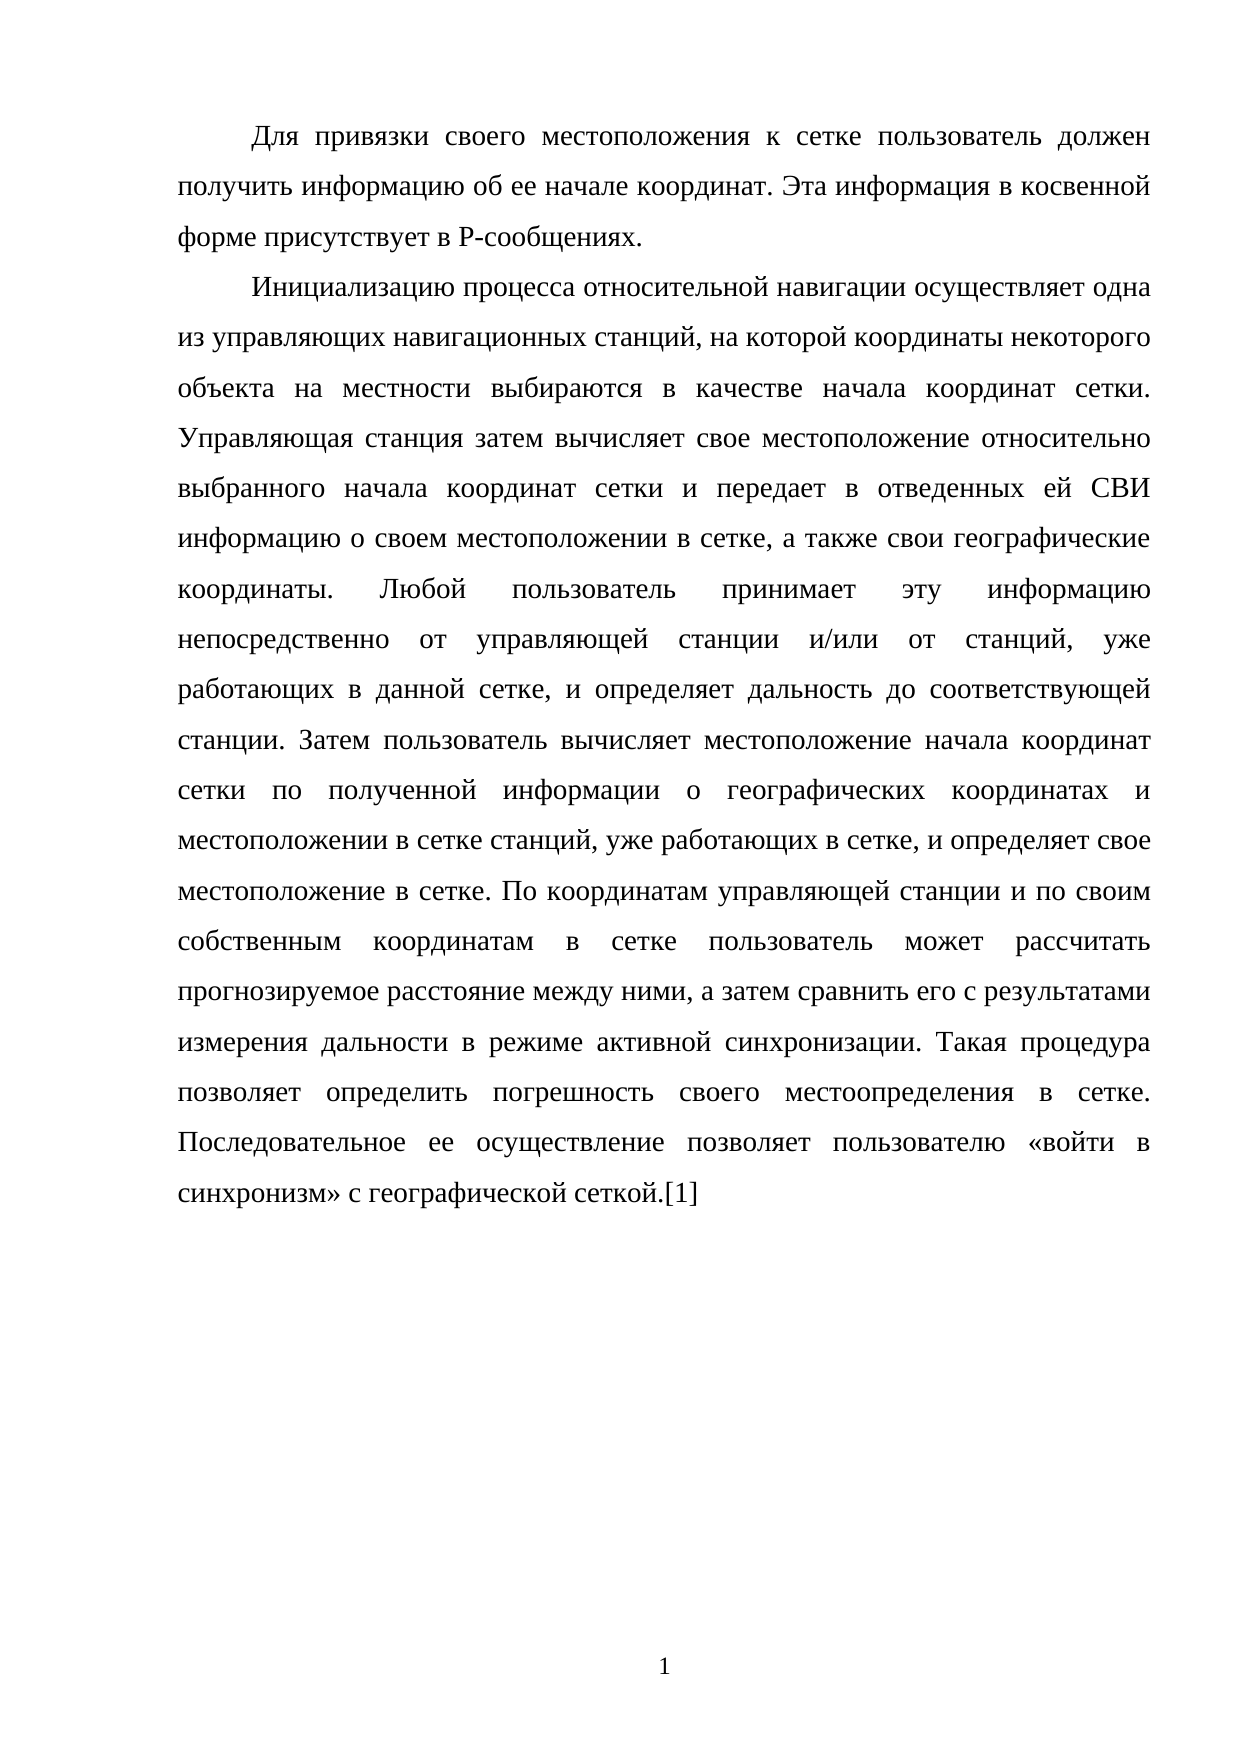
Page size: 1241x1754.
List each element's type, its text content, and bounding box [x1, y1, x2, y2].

text Для привязки своего местоположения к сетке пользователь должен получить информацию об ее начале координат. Эта информация в косвенной форме присутствует в Р-сообщениях. [177, 118, 1152, 252]
text Инициализацию процесса относительной навигации осуществляет одна из управляющих навигационных станций, на которой координаты некоторого объекта на местности выбираются в качестве начала координат сетки. Управляющая станция затем вычисляет свое местоположение относительно выбранного начала координат сетки и передает в отведенных ей СВИ информацию о своем местоположении в сетке, а также свои географические координаты. Любой пользователь принимает эту информацию непосредственно от управляющей станции и/или от станций, уже работающих в данной сетке, и определяет дальность до соответствующей станции. Затем пользователь вычисляет местоположение начала координат сетки по полученной информации о географических координатах и местоположении в сетке станций, уже работающих в сетке, и определяет свое местоположение в сетке. По координатам управляющей станции и по своим собственным координатам в сетке пользователь может рассчитать прогнозируемое расстояние между ними, а затем сравнить его с результатами измерения дальности в режиме активной синхронизации. Такая процедура позволяет определить погрешность своего местоопределения в сетке. Последовательное ее осуществление позволяет пользователю «войти в синхронизм» с географической сеткой.[1] [177, 269, 1152, 1208]
